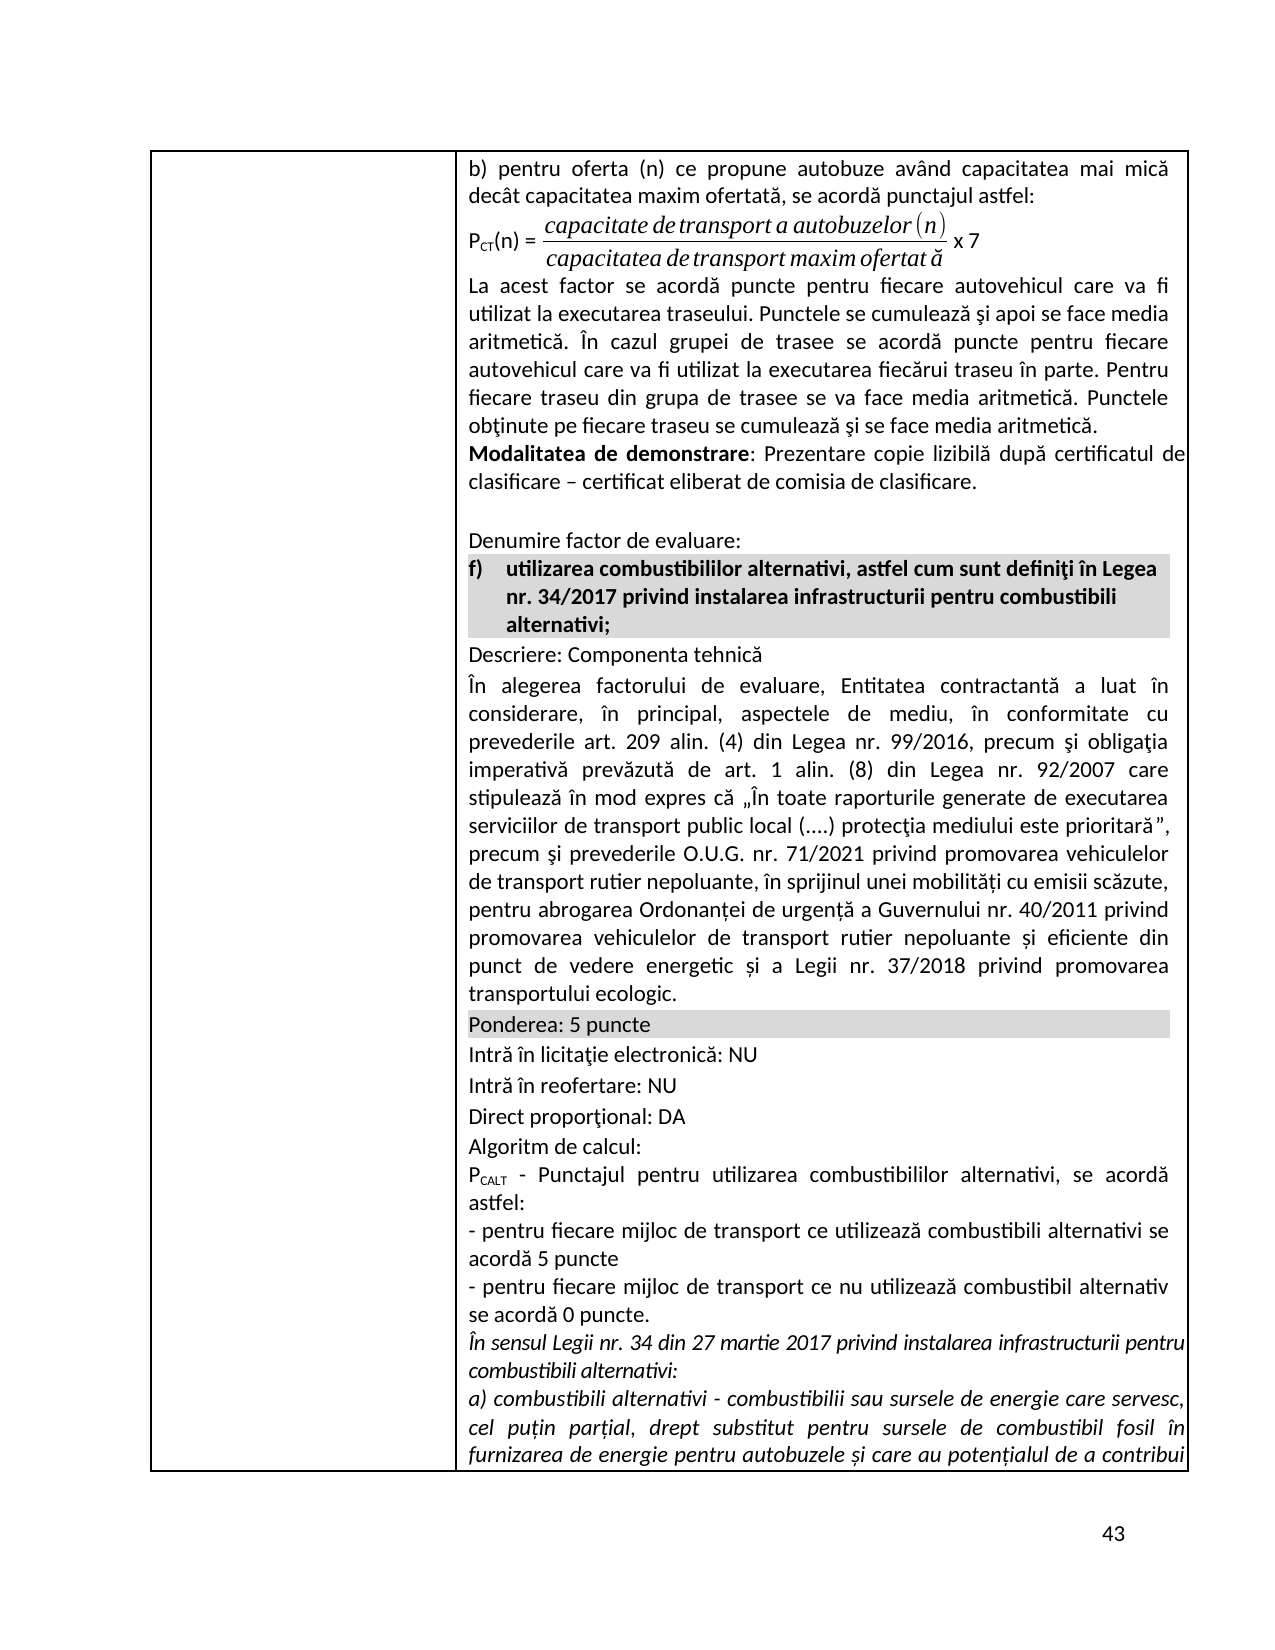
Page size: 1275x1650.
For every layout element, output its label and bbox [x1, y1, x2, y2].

table_cell [457, 152, 1187, 1470]
table_cell [152, 152, 455, 1470]
